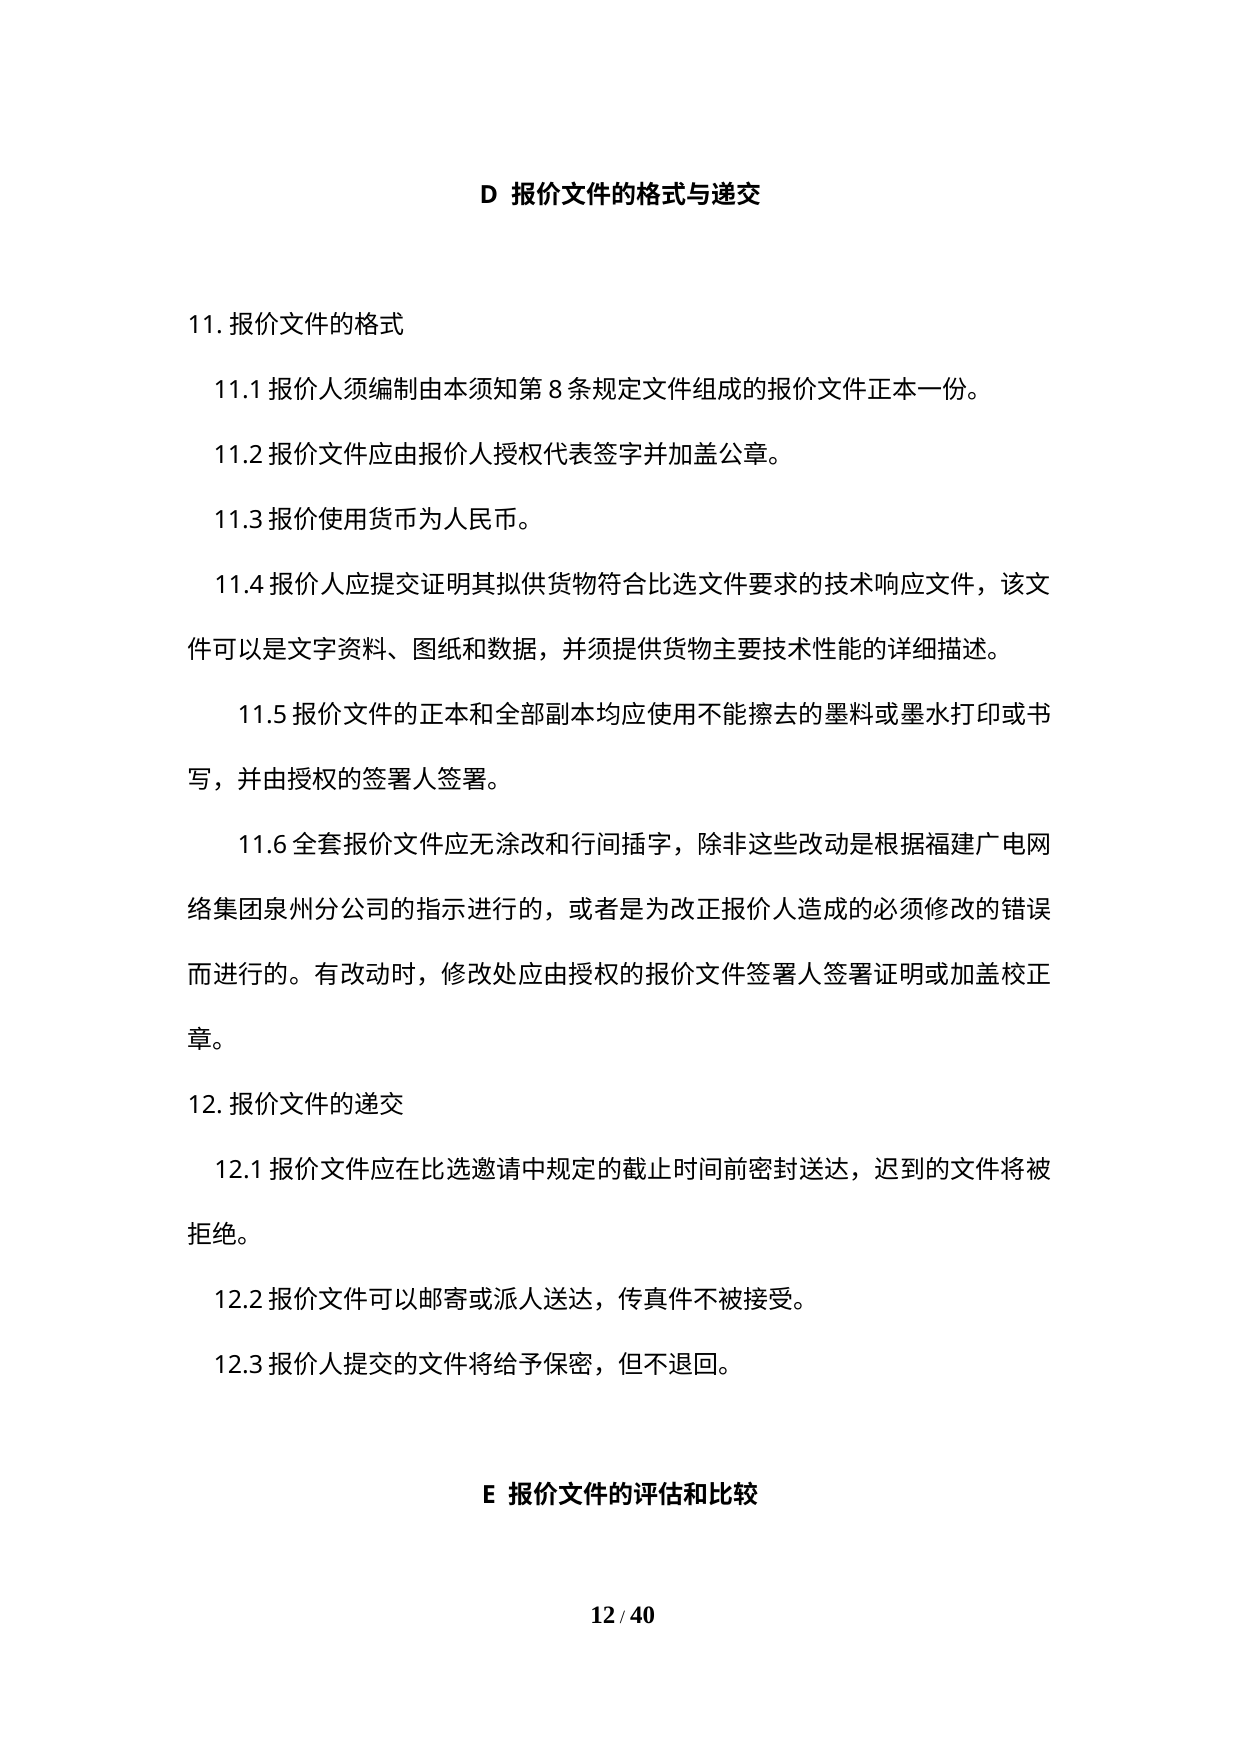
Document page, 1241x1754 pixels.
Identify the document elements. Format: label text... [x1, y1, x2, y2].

text 12.3报价人提交的文件将给予保密，但不退回。 [187, 1330, 1053, 1395]
text D 报价文件的格式与递交 [187, 160, 1053, 225]
text 12.2报价文件可以邮寄或派人送达，传真件不被接受。 [187, 1265, 1053, 1330]
text 11.3报价使用货币为人民币。 [187, 485, 1053, 550]
text 12. 报价文件的递交 [187, 1070, 1053, 1135]
text 11.1报价人须编制由本须知第8条规定文件组成的报价文件正本一份。 [187, 355, 1053, 420]
text 12.1报价文件应在比选邀请中规定的截止时间前密封送达，迟到的文件将被拒绝。 [187, 1135, 1053, 1265]
text 11.2报价文件应由报价人授权代表签字并加盖公章。 [187, 420, 1053, 485]
text 11.6全套报价文件应无涂改和行间插字，除非这些改动是根据福建广电网络集团泉州分公司的指示进行的，或者是为改正报价人造成的必须修改的错误而进行的。有改动时，修改处应由授权的报价文件签署人签署证明或加盖校正章。 [187, 810, 1053, 1070]
text E 报价文件的评估和比较 [187, 1460, 1053, 1525]
text 11. 报价文件的格式 [187, 290, 1053, 355]
text 11.4报价人应提交证明其拟供货物符合比选文件要求的技术响应文件，该文件可以是文字资料、图纸和数据，并须提供货物主要技术性能的详细描述。 [187, 550, 1053, 680]
text 11.5报价文件的正本和全部副本均应使用不能擦去的墨料或墨水打印或书写，并由授权的签署人签署。 [187, 680, 1053, 810]
